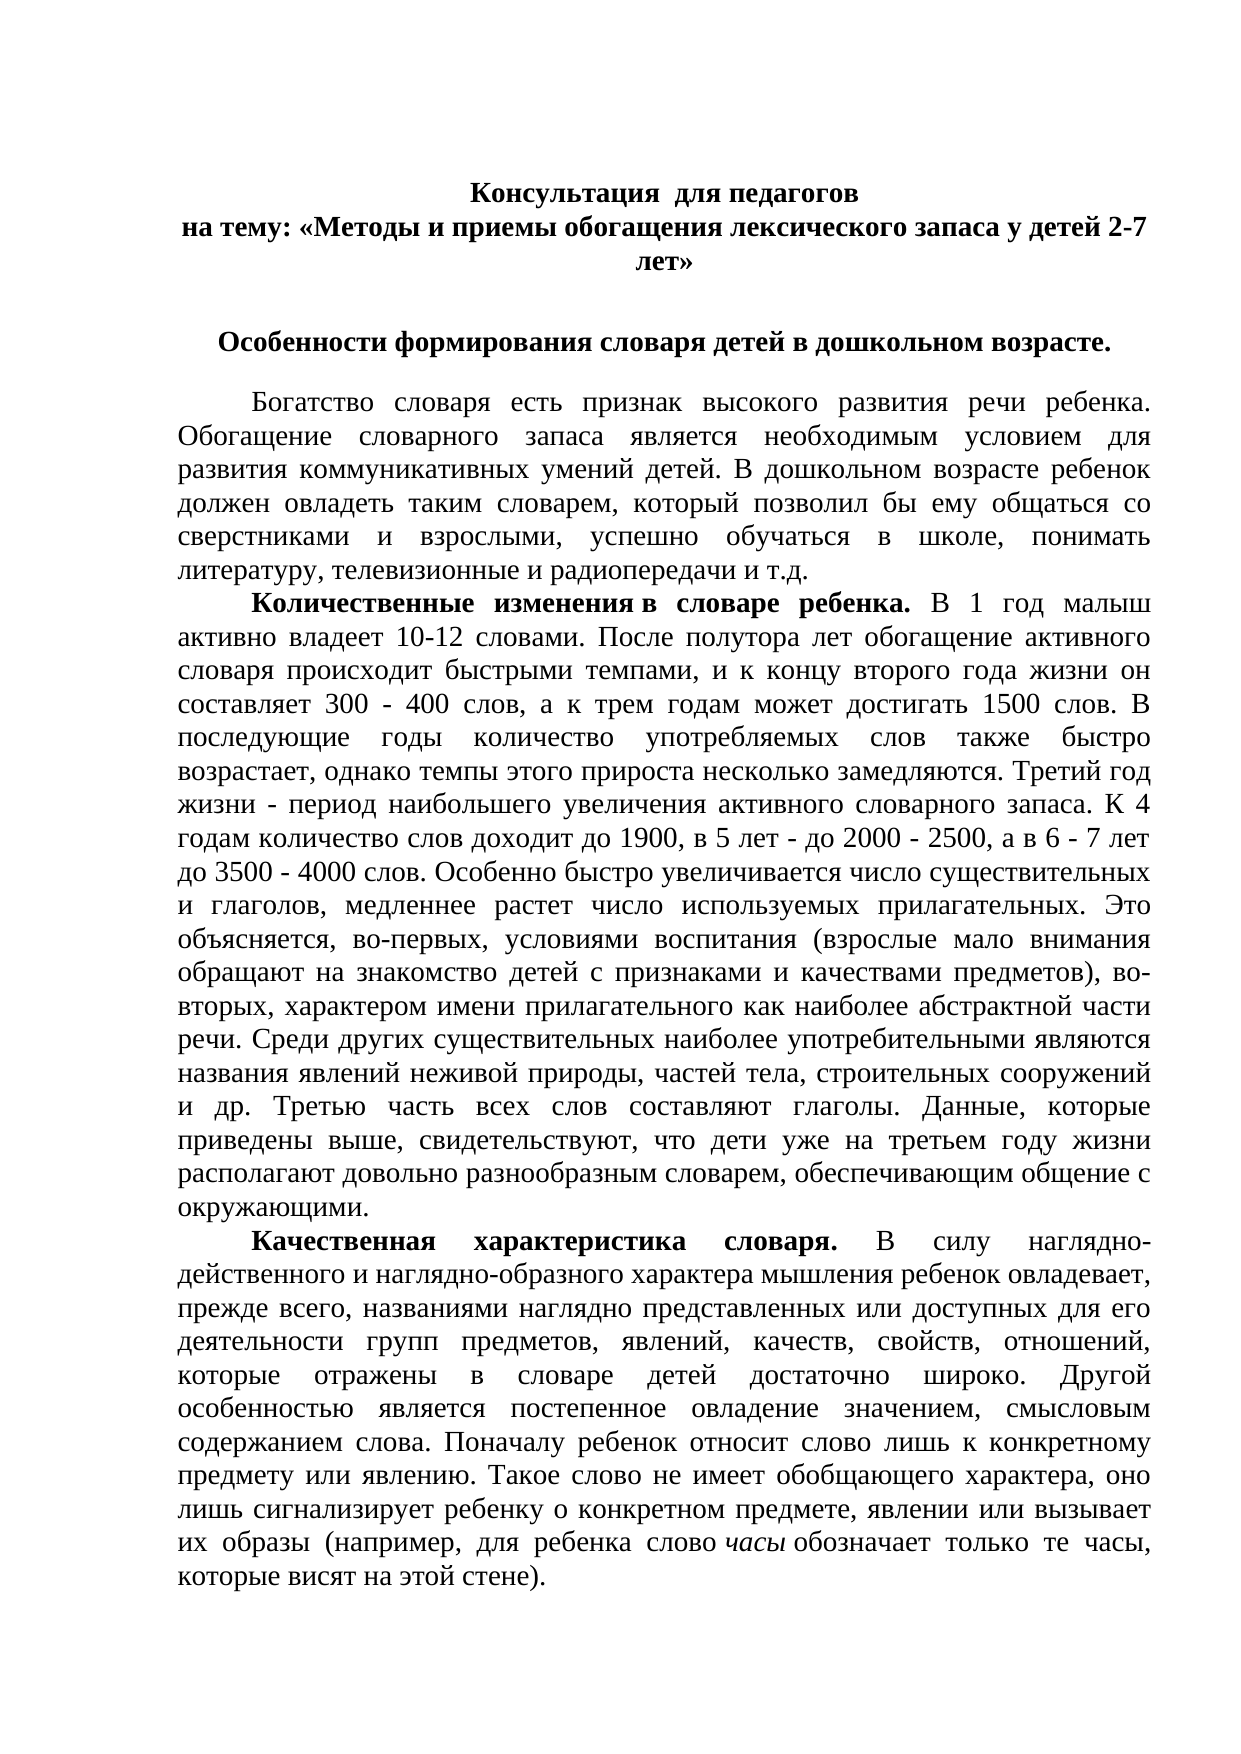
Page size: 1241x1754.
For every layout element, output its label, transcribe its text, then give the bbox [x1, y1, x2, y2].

text Особенности формирования словаря детей в дошкольном возрасте. [177, 324, 1152, 358]
text Количественные изменения в словаре ребенка. В 1 год малыш активно владеет 10-12 словами. После полутора лет обогащение активного словаря происходит быстрыми темпами, и к концу второго года жизни он составляет 300 - 400 слов, а к трем годам может достигать 1500 слов. В последующие годы количество употребляемых слов также быстро возрастает, однако темпы этого прироста несколько замедляются. Третий год жизни - период наибольшего увеличения активного словарного запаса. К 4 годам количество слов доходит до 1900, в 5 лет - до 2000 - 2500, а в 6 - 7 лет до 3500 - 4000 слов. Особенно быстро увеличивается число существительных и глаголов, медленнее растет число используемых прилагательных. Это объясняется, во-первых, условиями воспитания (взрослые мало внимания обращают на знакомство детей с признаками и качествами предметов), во-вторых, характером имени прилагательного как наиболее абстрактной части речи. Среди других существительных наиболее употребительными являются названия явлений неживой природы, частей тела, строительных сооружений и др. Третью часть всех слов составляют глаголы. Данные, которые приведены выше, свидетельствуют, что дети уже на третьем году жизни располагают довольно разнообразным словарем, обеспечивающим общение с окружающими. [177, 585, 1152, 1223]
text Качественная характеристика словаря. В силу наглядно-действенного и наглядно-образного характера мышления ребенок овладевает, прежде всего, названиями наглядно представленных или доступных для его деятельности групп предметов, явлений, качеств, свойств, отношений, которые отражены в словаре детей достаточно широко. Другой особенностью является постепенное овладение значением, смысловым содержанием слова. Поначалу ребенок относит слово лишь к конкретному предмету или явлению. Такое слово не имеет обобщающего характера, оно лишь сигнализирует ребенку о конкретном предмете, явлении или вызывает их образы (например, для ребенка слово часы обозначает только те часы, которые висят на этой стене). [177, 1223, 1152, 1592]
text на тему: «Методы и приемы обогащения лексического запаса у детей 2-7 лет» [177, 209, 1152, 276]
text Консультация для педагогов [177, 176, 1152, 209]
text Богатство словаря есть признак высокого развития речи ребенка. Обогащение словарного запаса является необходимым условием для развития коммуникативных умений детей. В дошкольном возрасте ребенок должен овладеть таким словарем, который позволил бы ему общаться со сверстниками и взрослыми, успешно обучаться в школе, понимать литературу, телевизионные и радиопередачи и т.д. [177, 384, 1152, 585]
